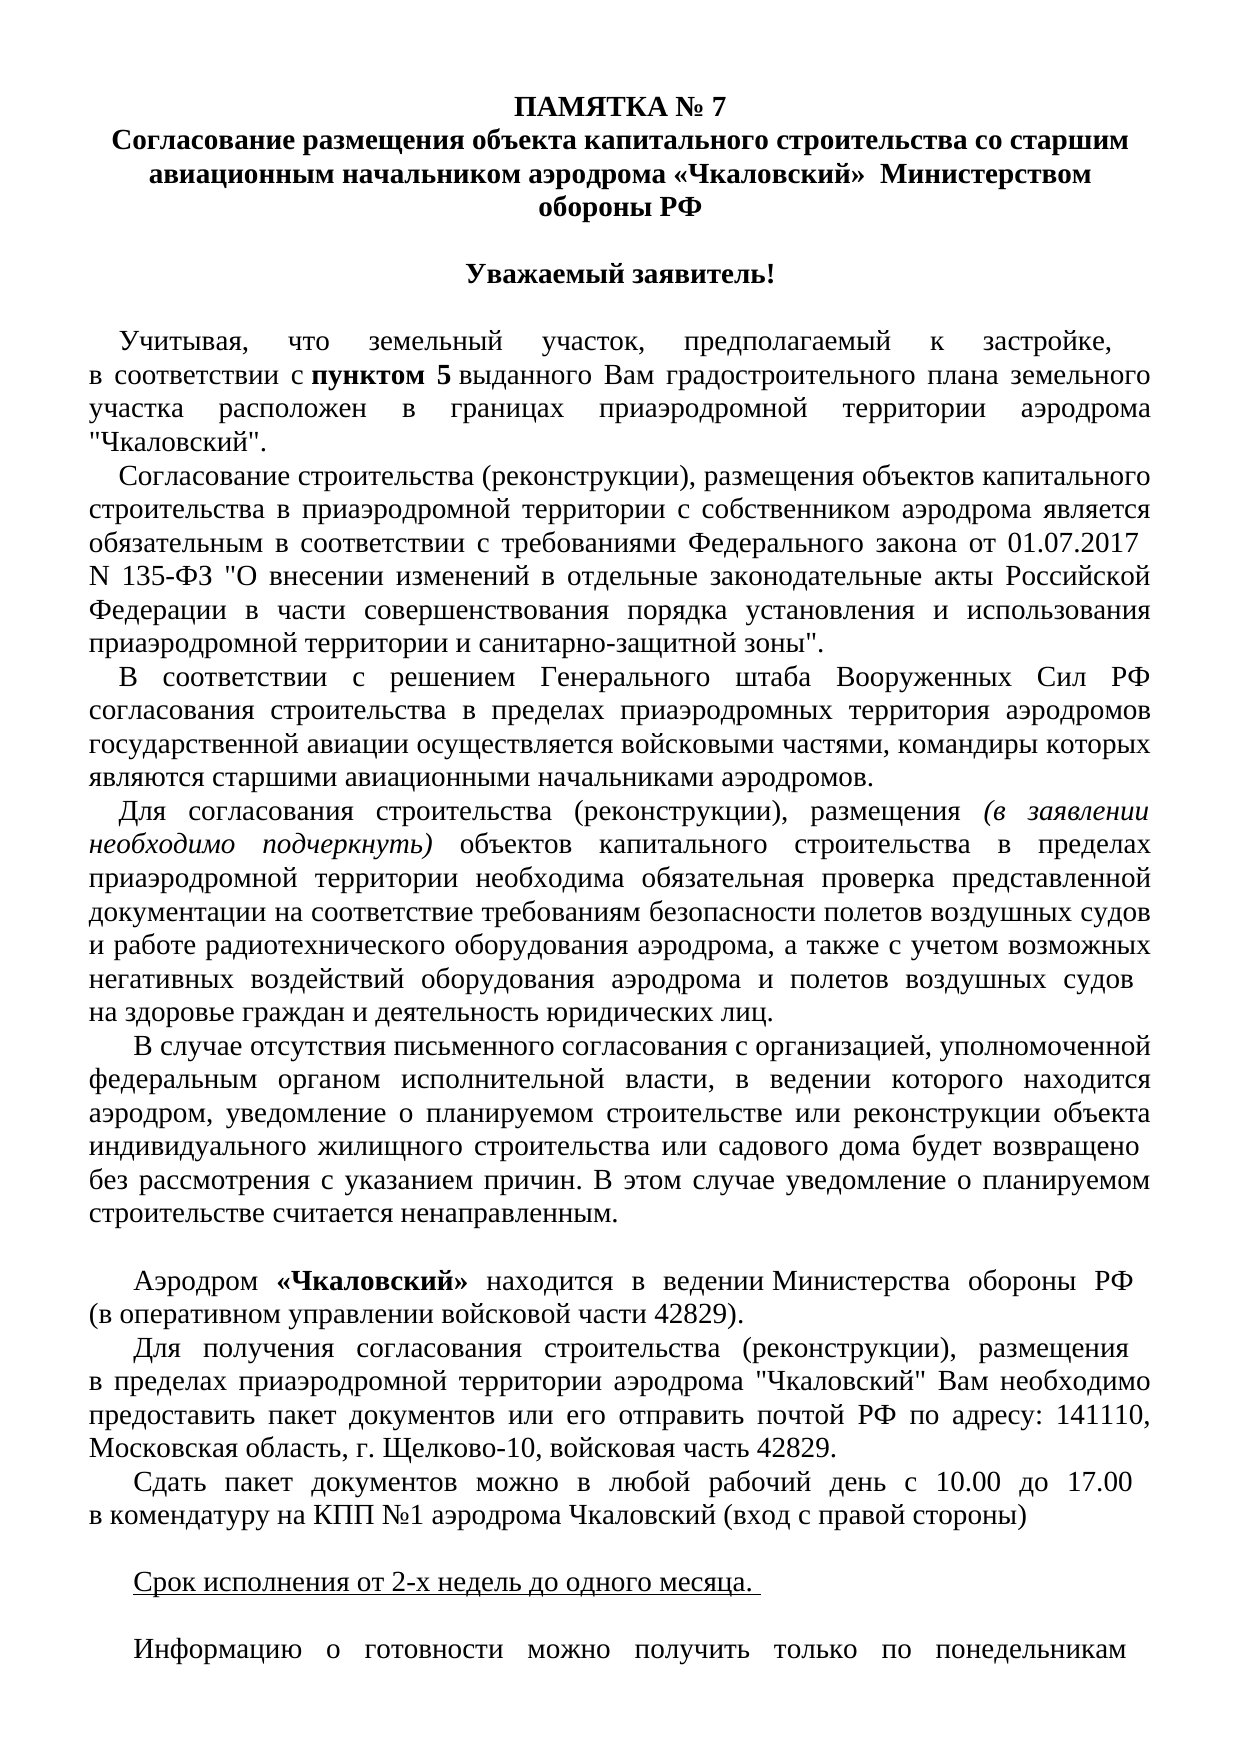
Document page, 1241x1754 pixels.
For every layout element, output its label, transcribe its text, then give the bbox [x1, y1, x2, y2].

text Срок исполнения от 2-х недель до одного месяца. [89, 1564, 1152, 1598]
text В случае отсутствия письменного согласования с организацией, уполномоченной федеральным органом исполнительной власти, в ведении которого находится аэродром, уведомление о планируемом строительстве или реконструкции объекта индивидуального жилищного строительства или садового дома будет возвращено без рассмотрения с указанием причин. В этом случае уведомление о планируемом строительстве считается ненаправленным. [89, 1028, 1152, 1229]
text В соответствии с решением Генерального штаба Вооруженных Сил РФ согласования строительства в пределах приаэродромных территория аэродромов государственной авиации осуществляется войсковыми частями, командиры которых являются старшими авиационными начальниками аэродромов. [89, 659, 1152, 793]
text Для получения согласования строительства (реконструкции), размещения в пределах приаэродромной территории аэродрома "Чкаловский" Вам необходимо предоставить пакет документов или его отправить почтой РФ по адресу: 141110, Московская область, г. Щелково-10, войсковая часть 42829. [89, 1330, 1152, 1464]
text Уважаемый заявитель! [89, 256, 1152, 290]
text Сдать пакет документов можно в любой рабочий день с 10.00 до 17.00 в комендатуру на КПП №1 аэродрома Чкаловский (вход с правой стороны) [89, 1464, 1152, 1531]
text Согласование строительства (реконструкции), размещения объектов капитального строительства в приаэродромной территории с собственником аэродрома является обязательным в соответствии с требованиями Федерального закона от 01.07.2017 N 135-ФЗ "О внесении изменений в отдельные законодательные акты Российской Федерации в части совершенствования порядка установления и использования приаэродромной территории и санитарно-защитной зоны". [89, 458, 1152, 659]
text Согласование размещения объекта капитального строительства со старшим авиационным начальником аэродрома «Чкаловский» Министерством обороны РФ [89, 122, 1152, 223]
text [89, 1632, 1152, 1665]
text Учитывая, что земельный участок, предполагаемый к застройке, в соответствии с пунктом 5 выданного Вам градостроительного плана земельного участка расположен в границах приаэродромной территории аэродрома "Чкаловский". [89, 323, 1152, 458]
text ПАМЯТКА № 7 [89, 89, 1152, 122]
text Аэродром «Чкаловский» находится в ведении Министерства обороны РФ (в оперативном управлении войсковой части 42829). [89, 1263, 1152, 1330]
text Для согласования строительства (реконструкции), размещения (в заявлении необходимо подчеркнуть) объектов капитального строительства в пределах приаэродромной территории необходима обязательная проверка представленной документации на соответствие требованиям безопасности полетов воздушных судов и работе радиотехнического оборудования аэродрома, а также с учетом возможных негативных воздействий оборудования аэродрома и полетов воздушных судов на здоровье граждан и деятельность юридических лиц. [89, 793, 1152, 1028]
